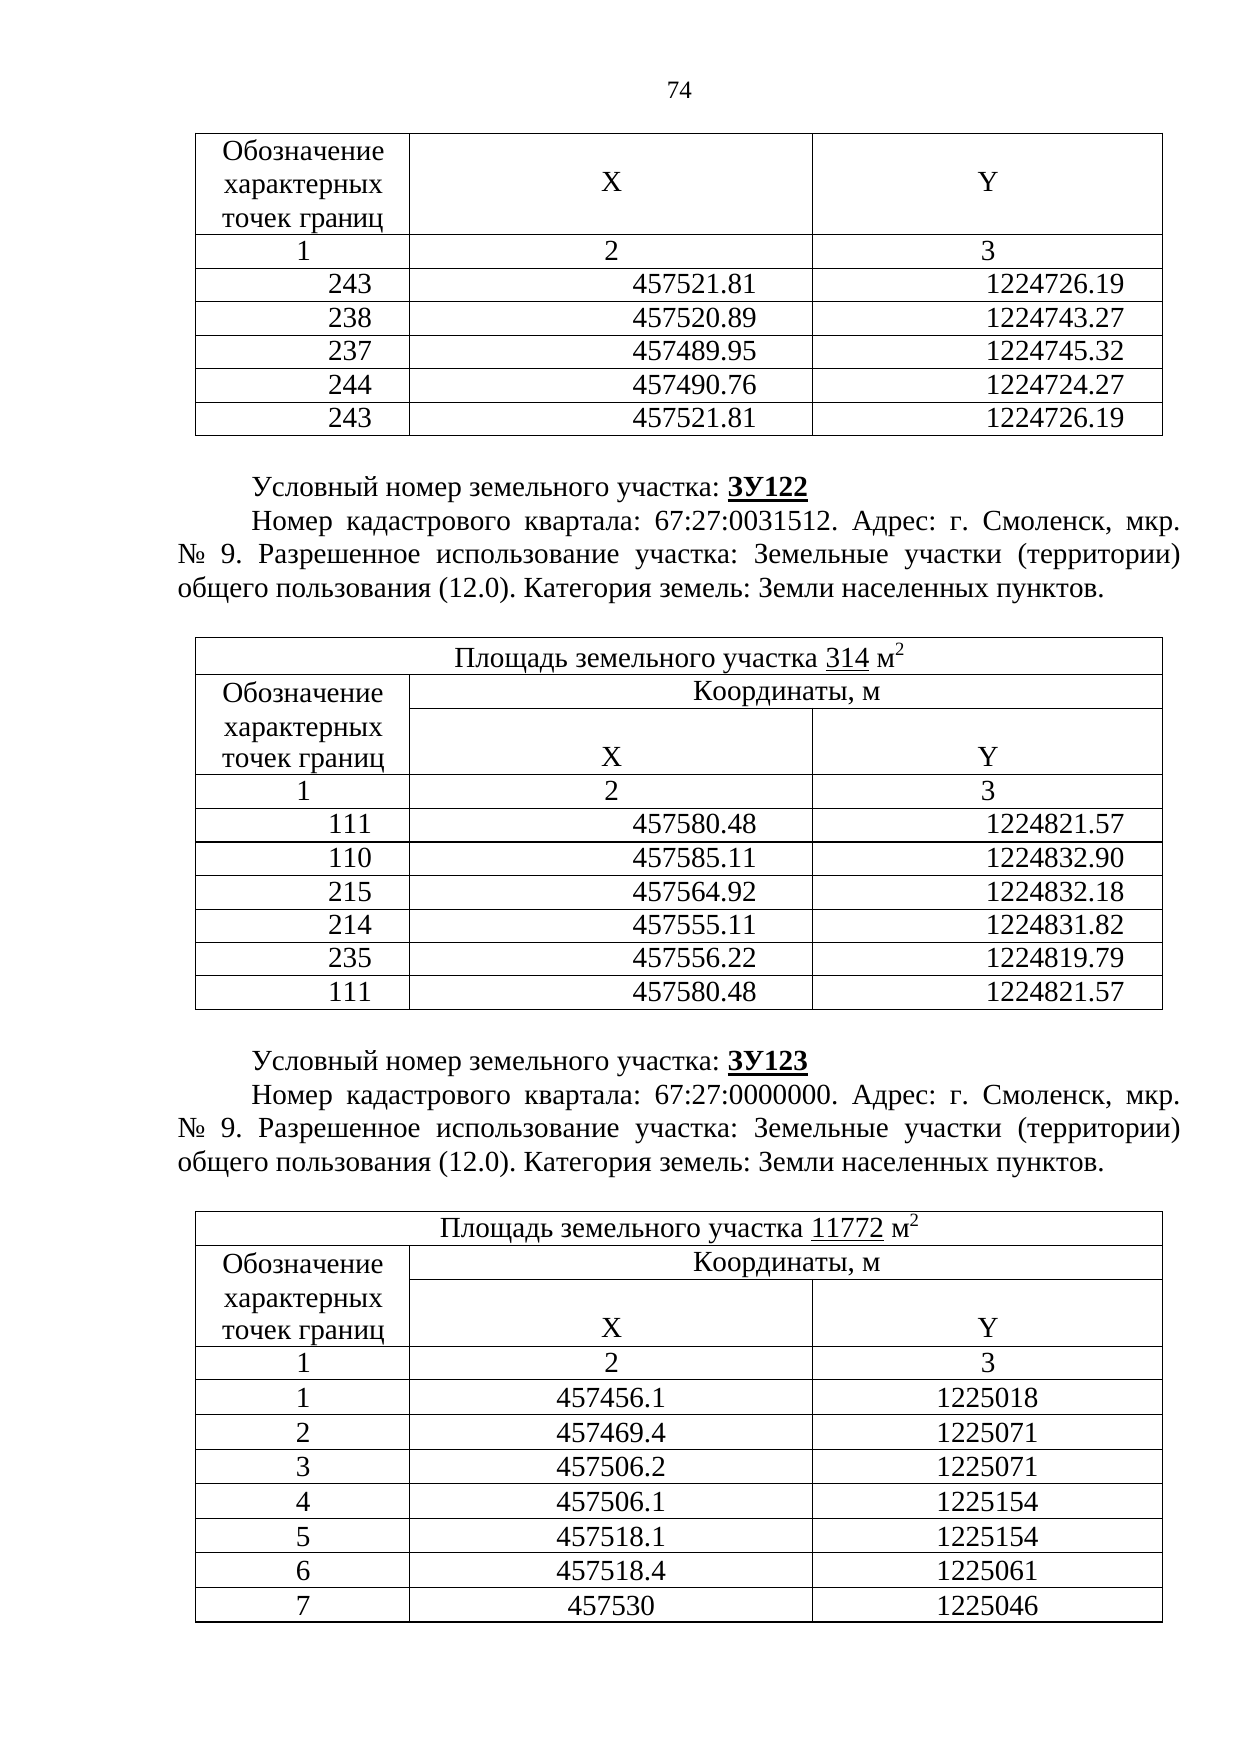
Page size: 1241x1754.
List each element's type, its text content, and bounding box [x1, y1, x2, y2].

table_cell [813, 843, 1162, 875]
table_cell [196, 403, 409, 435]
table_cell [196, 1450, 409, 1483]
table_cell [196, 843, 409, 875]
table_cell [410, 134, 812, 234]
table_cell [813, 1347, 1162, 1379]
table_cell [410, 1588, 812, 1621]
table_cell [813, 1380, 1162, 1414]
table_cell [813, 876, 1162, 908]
text Условный номер земельного участка: ЗУ123 [177, 1043, 1181, 1077]
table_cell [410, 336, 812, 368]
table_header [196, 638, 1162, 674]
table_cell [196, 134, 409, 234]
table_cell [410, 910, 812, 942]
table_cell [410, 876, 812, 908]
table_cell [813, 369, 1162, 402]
text Условный номер земельного участка: ЗУ122 [177, 469, 1181, 503]
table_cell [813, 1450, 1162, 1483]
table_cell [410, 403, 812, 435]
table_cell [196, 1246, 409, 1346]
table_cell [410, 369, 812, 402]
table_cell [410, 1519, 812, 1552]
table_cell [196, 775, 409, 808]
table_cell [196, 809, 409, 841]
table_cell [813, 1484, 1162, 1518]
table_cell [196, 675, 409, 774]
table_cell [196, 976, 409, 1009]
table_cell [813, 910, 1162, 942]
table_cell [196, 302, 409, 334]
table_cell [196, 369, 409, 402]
text Номер кадастрового квартала: 67:27:0000000. Адрес: г. Смоленск, мкр. № 9. Разрешенное использование участка: Земельные участки (территории) общего пользования (12.0). Категория земель: Земли населенных пунктов. [177, 1077, 1181, 1178]
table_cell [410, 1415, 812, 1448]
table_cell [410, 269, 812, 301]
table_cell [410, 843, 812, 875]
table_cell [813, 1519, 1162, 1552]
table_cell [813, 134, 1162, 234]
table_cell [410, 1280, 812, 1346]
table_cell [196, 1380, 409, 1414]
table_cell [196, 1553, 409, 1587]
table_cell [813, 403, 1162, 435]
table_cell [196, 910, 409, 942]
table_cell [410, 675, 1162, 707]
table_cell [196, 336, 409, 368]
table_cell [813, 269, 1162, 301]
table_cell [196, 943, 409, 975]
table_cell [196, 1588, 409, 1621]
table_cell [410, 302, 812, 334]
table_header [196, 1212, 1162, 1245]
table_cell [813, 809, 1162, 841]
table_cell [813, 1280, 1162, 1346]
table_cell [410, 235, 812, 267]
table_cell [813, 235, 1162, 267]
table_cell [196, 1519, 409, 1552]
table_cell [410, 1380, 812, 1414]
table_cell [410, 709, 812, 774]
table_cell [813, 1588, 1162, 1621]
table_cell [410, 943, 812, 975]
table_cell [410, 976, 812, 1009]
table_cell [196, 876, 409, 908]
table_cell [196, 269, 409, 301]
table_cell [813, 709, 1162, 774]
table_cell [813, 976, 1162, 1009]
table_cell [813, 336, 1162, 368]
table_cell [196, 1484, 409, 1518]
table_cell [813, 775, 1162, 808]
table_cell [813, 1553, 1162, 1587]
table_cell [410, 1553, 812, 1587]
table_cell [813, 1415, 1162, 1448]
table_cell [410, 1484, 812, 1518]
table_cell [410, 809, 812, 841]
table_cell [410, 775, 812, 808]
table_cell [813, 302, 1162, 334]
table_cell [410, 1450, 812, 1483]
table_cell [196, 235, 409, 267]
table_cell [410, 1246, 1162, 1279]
text Номер кадастрового квартала: 67:27:0031512. Адрес: г. Смоленск, мкр. № 9. Разрешенное использование участка: Земельные участки (территории) общего пользования (12.0). Категория земель: Земли населенных пунктов. [177, 503, 1181, 604]
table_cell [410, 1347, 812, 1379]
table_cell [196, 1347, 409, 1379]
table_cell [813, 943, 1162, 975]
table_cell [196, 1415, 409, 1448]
